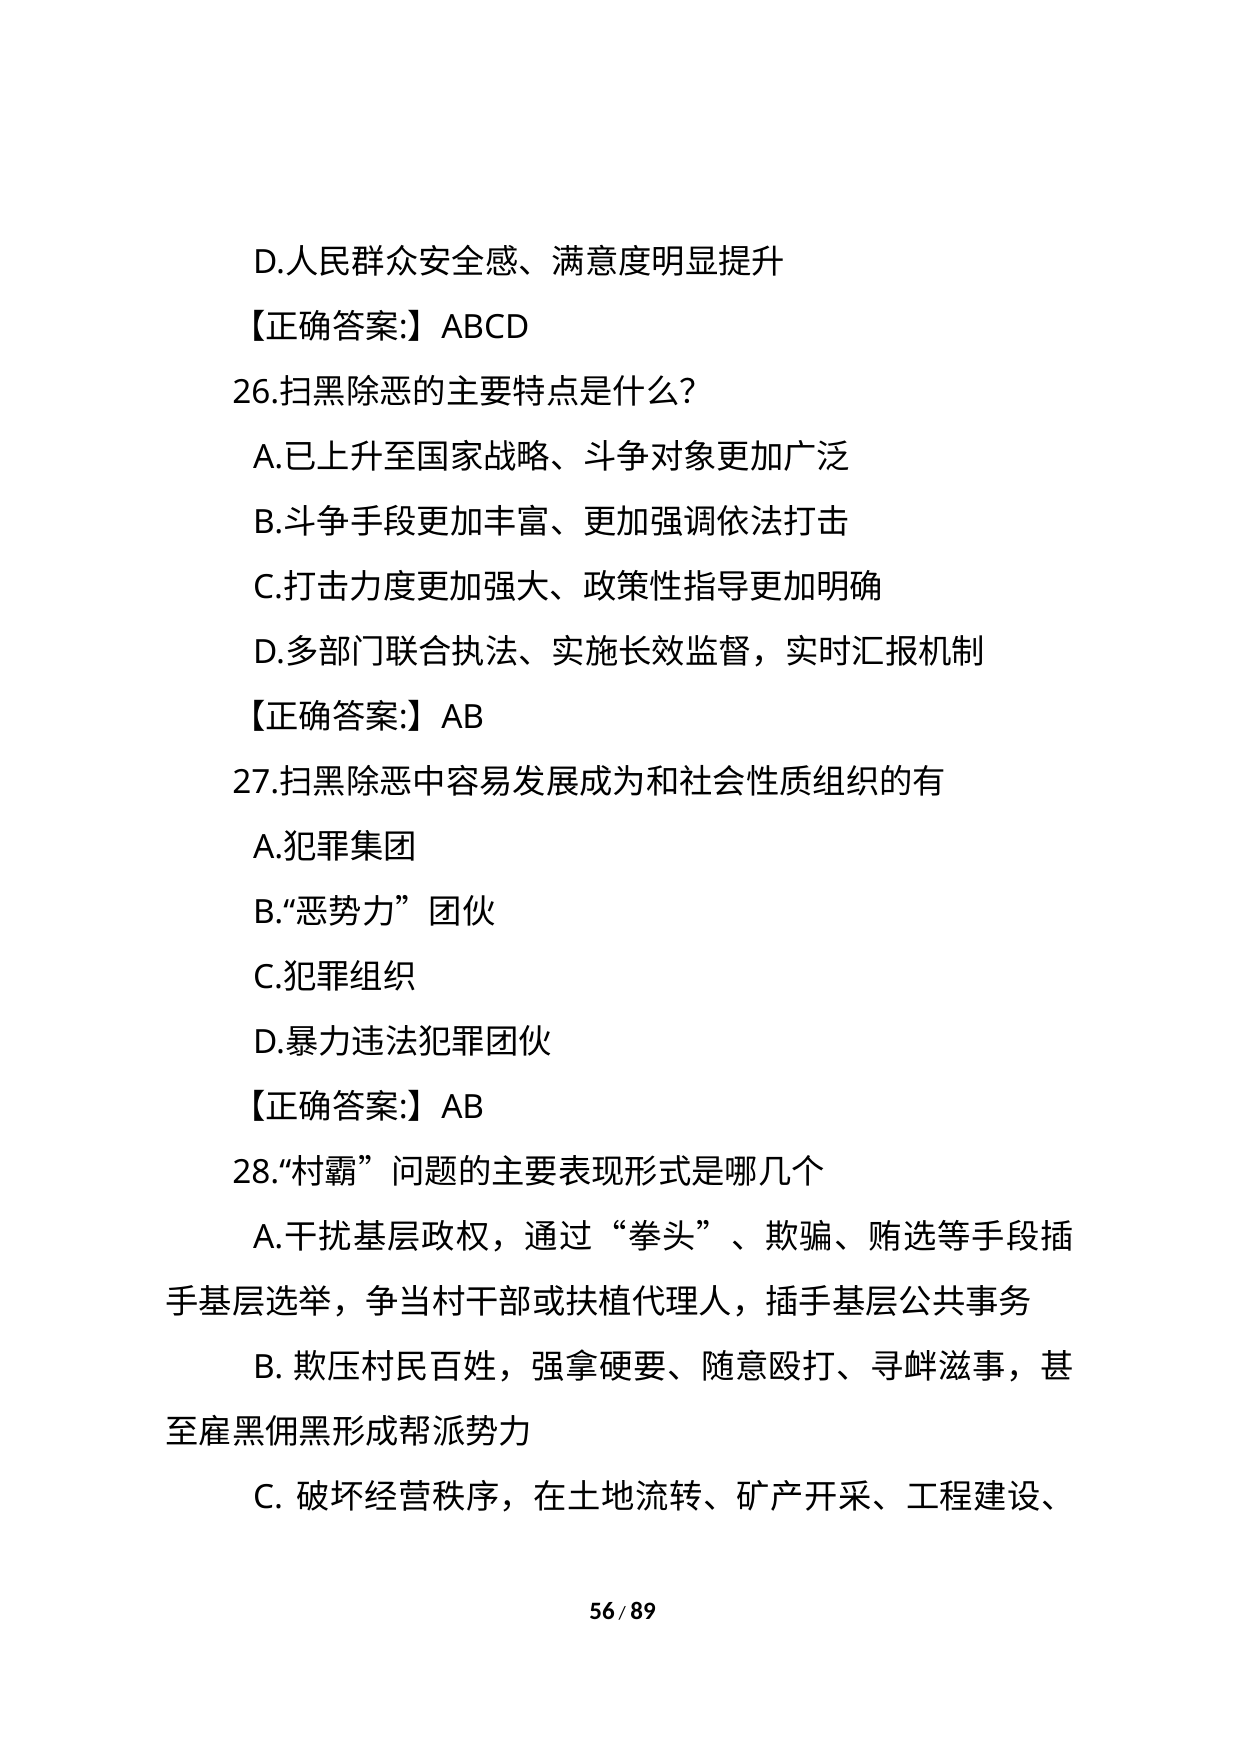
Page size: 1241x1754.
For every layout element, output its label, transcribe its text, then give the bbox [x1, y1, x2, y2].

text D.多部门联合执法、实施长效监督，实时汇报机制 [165, 617, 1075, 682]
text 27.扫黑除恶中容易发展成为和社会性质组织的有 [165, 747, 1075, 812]
text B.斗争手段更加丰富、更加强调依法打击 [165, 487, 1075, 552]
text A.干扰基层政权，通过“拳头”、欺骗、贿选等手段插手基层选举，争当村干部或扶植代理人，插手基层公共事务 [165, 1202, 1075, 1332]
text D.人民群众安全感、满意度明显提升 [165, 227, 1075, 292]
text A.已上升至国家战略、斗争对象更加广泛 [165, 422, 1075, 487]
text 【正确答案:】ABCD [165, 292, 1075, 357]
text B.“恶势力”团伙 [165, 877, 1075, 942]
text C.犯罪组织 [165, 942, 1075, 1007]
text 28.“村霸”问题的主要表现形式是哪几个 [165, 1137, 1075, 1202]
text 26.扫黑除恶的主要特点是什么？ [165, 357, 1075, 422]
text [165, 1462, 1075, 1527]
text A.犯罪集团 [165, 812, 1075, 877]
text C.打击力度更加强大、政策性指导更加明确 [165, 552, 1075, 617]
text 【正确答案:】AB [165, 682, 1075, 747]
text 【正确答案:】AB [165, 1072, 1075, 1137]
text D.暴力违法犯罪团伙 [165, 1007, 1075, 1072]
text B. 欺压村民百姓，强拿硬要、随意殴打、寻衅滋事，甚至雇黑佣黑形成帮派势力 [165, 1332, 1075, 1462]
